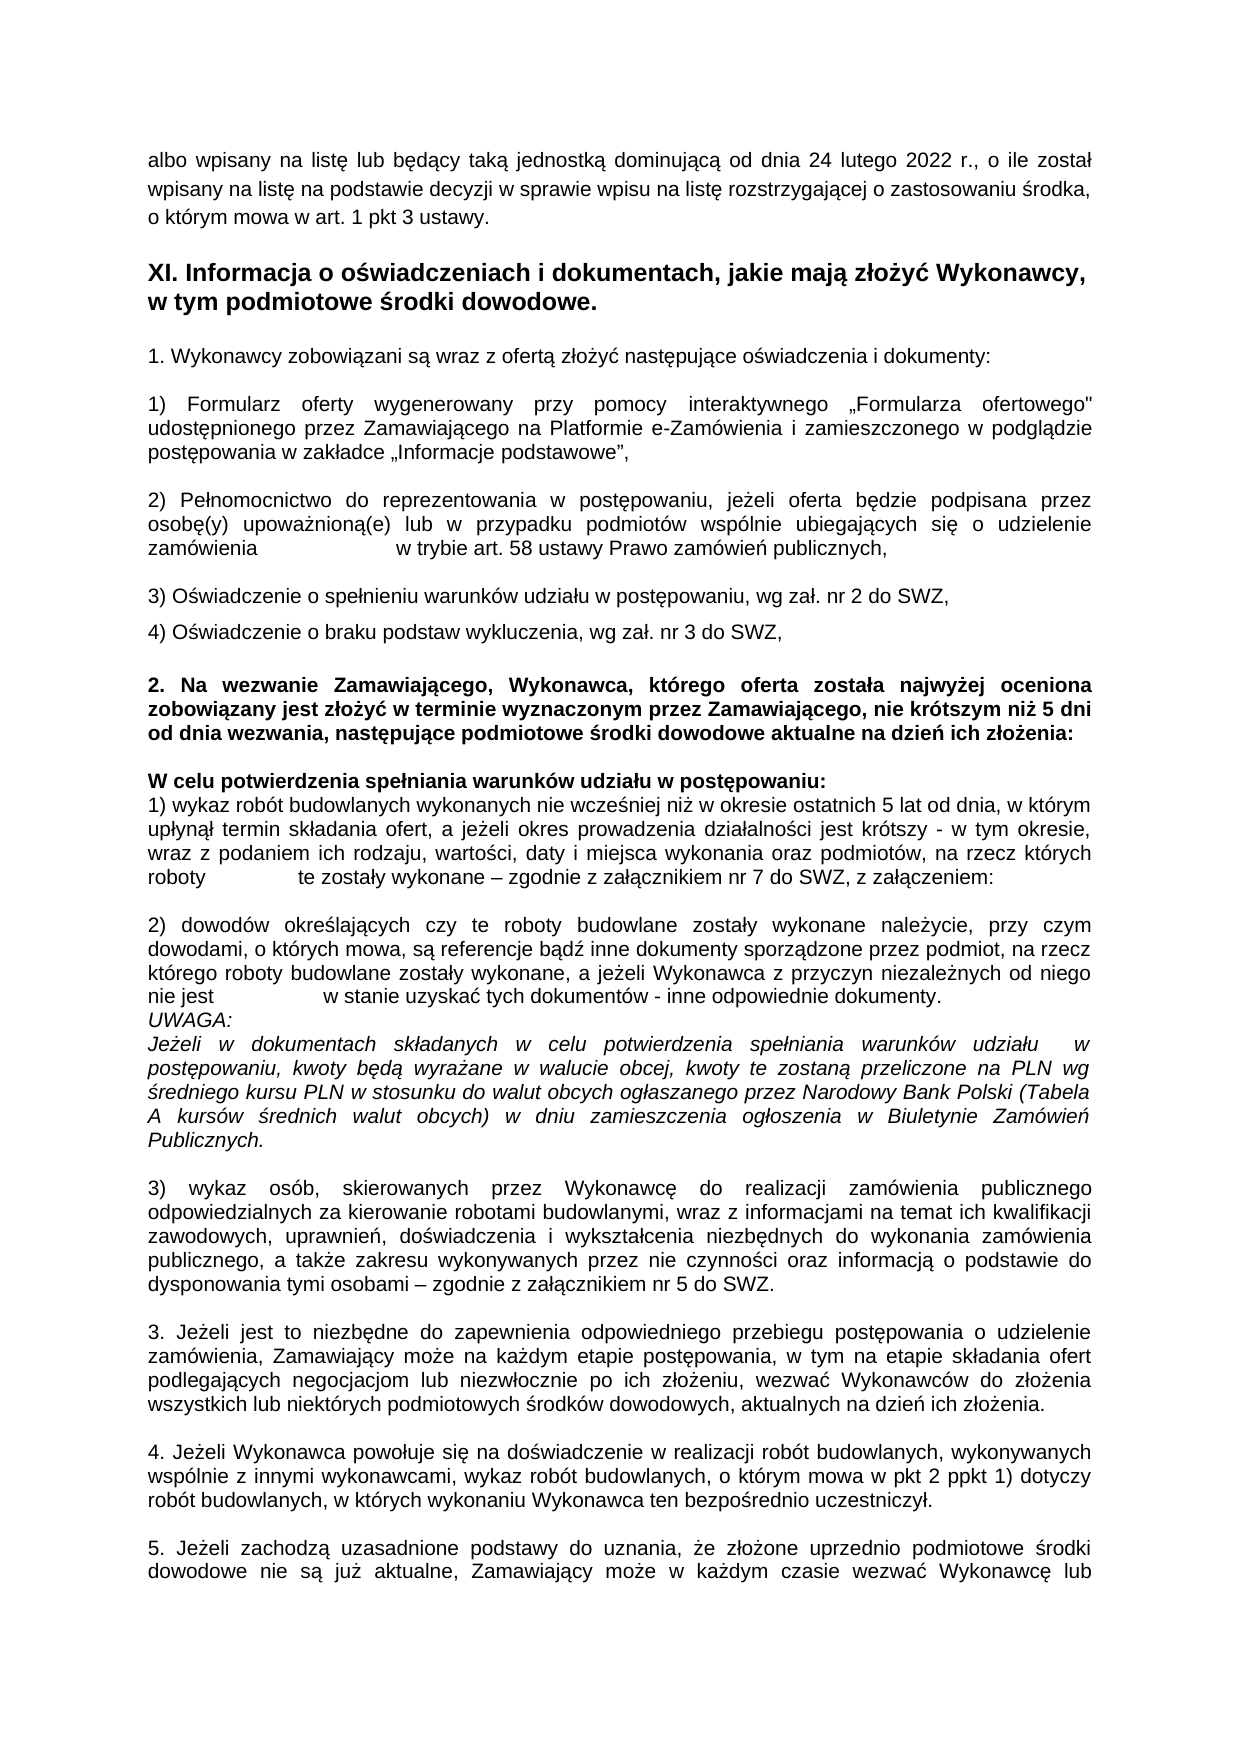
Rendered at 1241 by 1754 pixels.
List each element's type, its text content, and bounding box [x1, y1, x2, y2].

text 4. Jeżeli Wykonawca powołuje się na doświadczenie w realizacji robót budowlanych, wykonywanych wspólnie z innymi wykonawcami, wykaz robót budowlanych, o którym mowa w pkt 2 ppkt 1) dotyczy robót budowlanych, w których wykonaniu Wykonawca ten bezpośrednio uczestniczył. [148, 1439, 1093, 1511]
text Jeżeli w dokumentach składanych w celu potwierdzenia spełniania warunków udziału w postępowaniu, kwoty będą wyrażane w walucie obcej, kwoty te zostaną przeliczone na PLN wg średniego kursu PLN w stosunku do walut obcych ogłaszanego przez Narodowy Bank Polski (Tabela A kursów średnich walut obcych) w dniu zamieszczenia ogłoszenia w Biuletynie Zamówień Publicznych. [148, 1032, 1093, 1152]
text 2) Pełnomocnictwo do reprezentowania w postępowaniu, jeżeli oferta będzie podpisana przez osobę(y) upoważnioną(e) lub w przypadku podmiotów wspólnie ubiegających się o udzielenie zamówienia w trybie art. 58 ustawy Prawo zamówień publicznych, [148, 488, 1093, 560]
text 2) dowodów określających czy te roboty budowlane zostały wykonane należycie, przy czym dowodami, o których mowa, są referencje bądź inne dokumenty sporządzone przez podmiot, na rzecz którego roboty budowlane zostały wykonane, a jeżeli Wykonawca z przyczyn niezależnych od niego nie jest w stanie uzyskać tych dokumentów - inne odpowiednie dokumenty. [148, 912, 1093, 1008]
text 3. Jeżeli jest to niezbędne do zapewnienia odpowiedniego przebiegu postępowania o udzielenie zamówienia, Zamawiający może na każdym etapie postępowania, w tym na etapie składania ofert podlegających negocjacjom lub niezwłocznie po ich złożeniu, wezwać Wykonawców do złożenia wszystkich lub niektórych podmiotowych środków dowodowych, aktualnych na dzień ich złożenia. [148, 1320, 1093, 1416]
text UWAGA: [148, 1008, 1093, 1032]
text 4) Oświadczenie o braku podstaw wykluczenia, wg zał. nr 3 do SWZ, [148, 620, 1093, 644]
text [148, 148, 1093, 229]
text 3) Oświadczenie o spełnieniu warunków udziału w postępowaniu, wg zał. nr 2 do SWZ, [148, 584, 1093, 608]
text 3) wykaz osób, skierowanych przez Wykonawcę do realizacji zamówienia publicznego odpowiedzialnych za kierowanie robotami budowlanymi, wraz z informacjami na temat ich kwalifikacji zawodowych, uprawnień, doświadczenia i wykształcenia niezbędnych do wykonania zamówienia publicznego, a także zakresu wykonywanych przez nie czynności oraz informacją o podstawie do dysponowania tymi osobami – zgodnie z załącznikiem nr 5 do SWZ. [148, 1176, 1093, 1296]
text 1. Wykonawcy zobowiązani są wraz z ofertą złożyć następujące oświadczenia i dokumenty: [148, 344, 1093, 368]
text 1) Formularz oferty wygenerowany przy pomocy interaktywnego „Formularza ofertowego" udostępnionego przez Zamawiającego na Platformie e-Zamówienia i zamieszczonego w podglądzie postępowania w zakładce „Informacje podstawowe”, [148, 392, 1093, 464]
text W celu potwierdzenia spełniania warunków udziału w postępowaniu: [148, 769, 1093, 793]
text 1) wykaz robót budowlanych wykonanych nie wcześniej niż w okresie ostatnich 5 lat od dnia, w którym upłynął termin składania ofert, a jeżeli okres prowadzenia działalności jest krótszy - w tym okresie, wraz z podaniem ich rodzaju, wartości, daty i miejsca wykonania oraz podmiotów, na rzecz których roboty te zostały wykonane – zgodnie z załącznikiem nr 7 do SWZ, z załączeniem: [148, 793, 1093, 888]
text XI. Informacja o oświadczeniach i dokumentach, jakie mają złożyć Wykonawcy, w tym podmiotowe środki dowodowe. [148, 258, 1093, 315]
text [148, 1535, 1093, 1583]
text 2. Na wezwanie Zamawiającego, Wykonawca, którego oferta została najwyżej oceniona zobowiązany jest złożyć w terminie wyznaczonym przez Zamawiającego, nie krótszym niż 5 dni od dnia wezwania, następujące podmiotowe środki dowodowe aktualne na dzień ich złożenia: [148, 673, 1093, 745]
